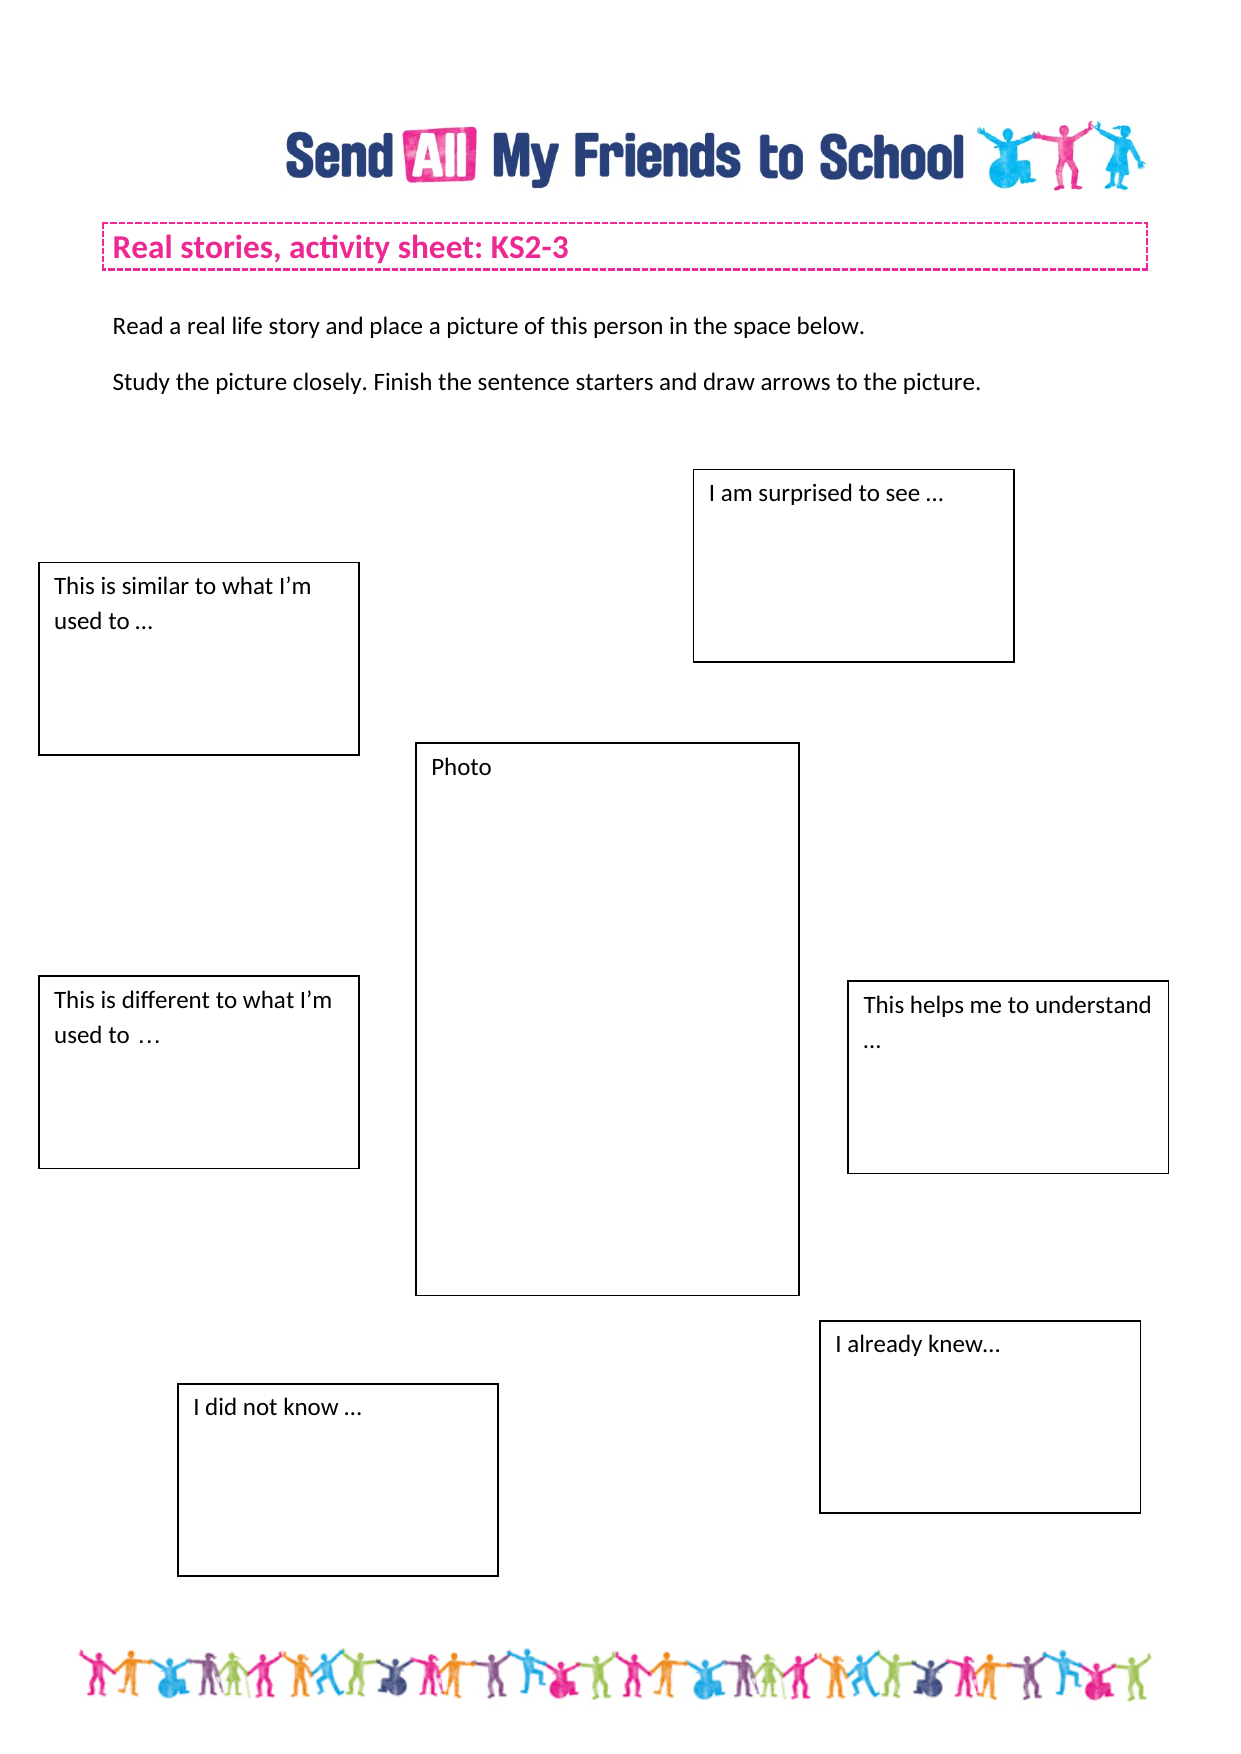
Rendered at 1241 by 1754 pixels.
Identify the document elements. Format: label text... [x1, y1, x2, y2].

text Real stories, activity sheet: KS2-3 [102, 222, 1148, 271]
picture [71, 1625, 1159, 1723]
text Study the picture closely. Finish the sentence starters and draw arrows to the picture. [112, 366, 1128, 396]
picture [281, 120, 1153, 191]
text Read a real life story and place a picture of this person in the space below. [112, 310, 1128, 340]
